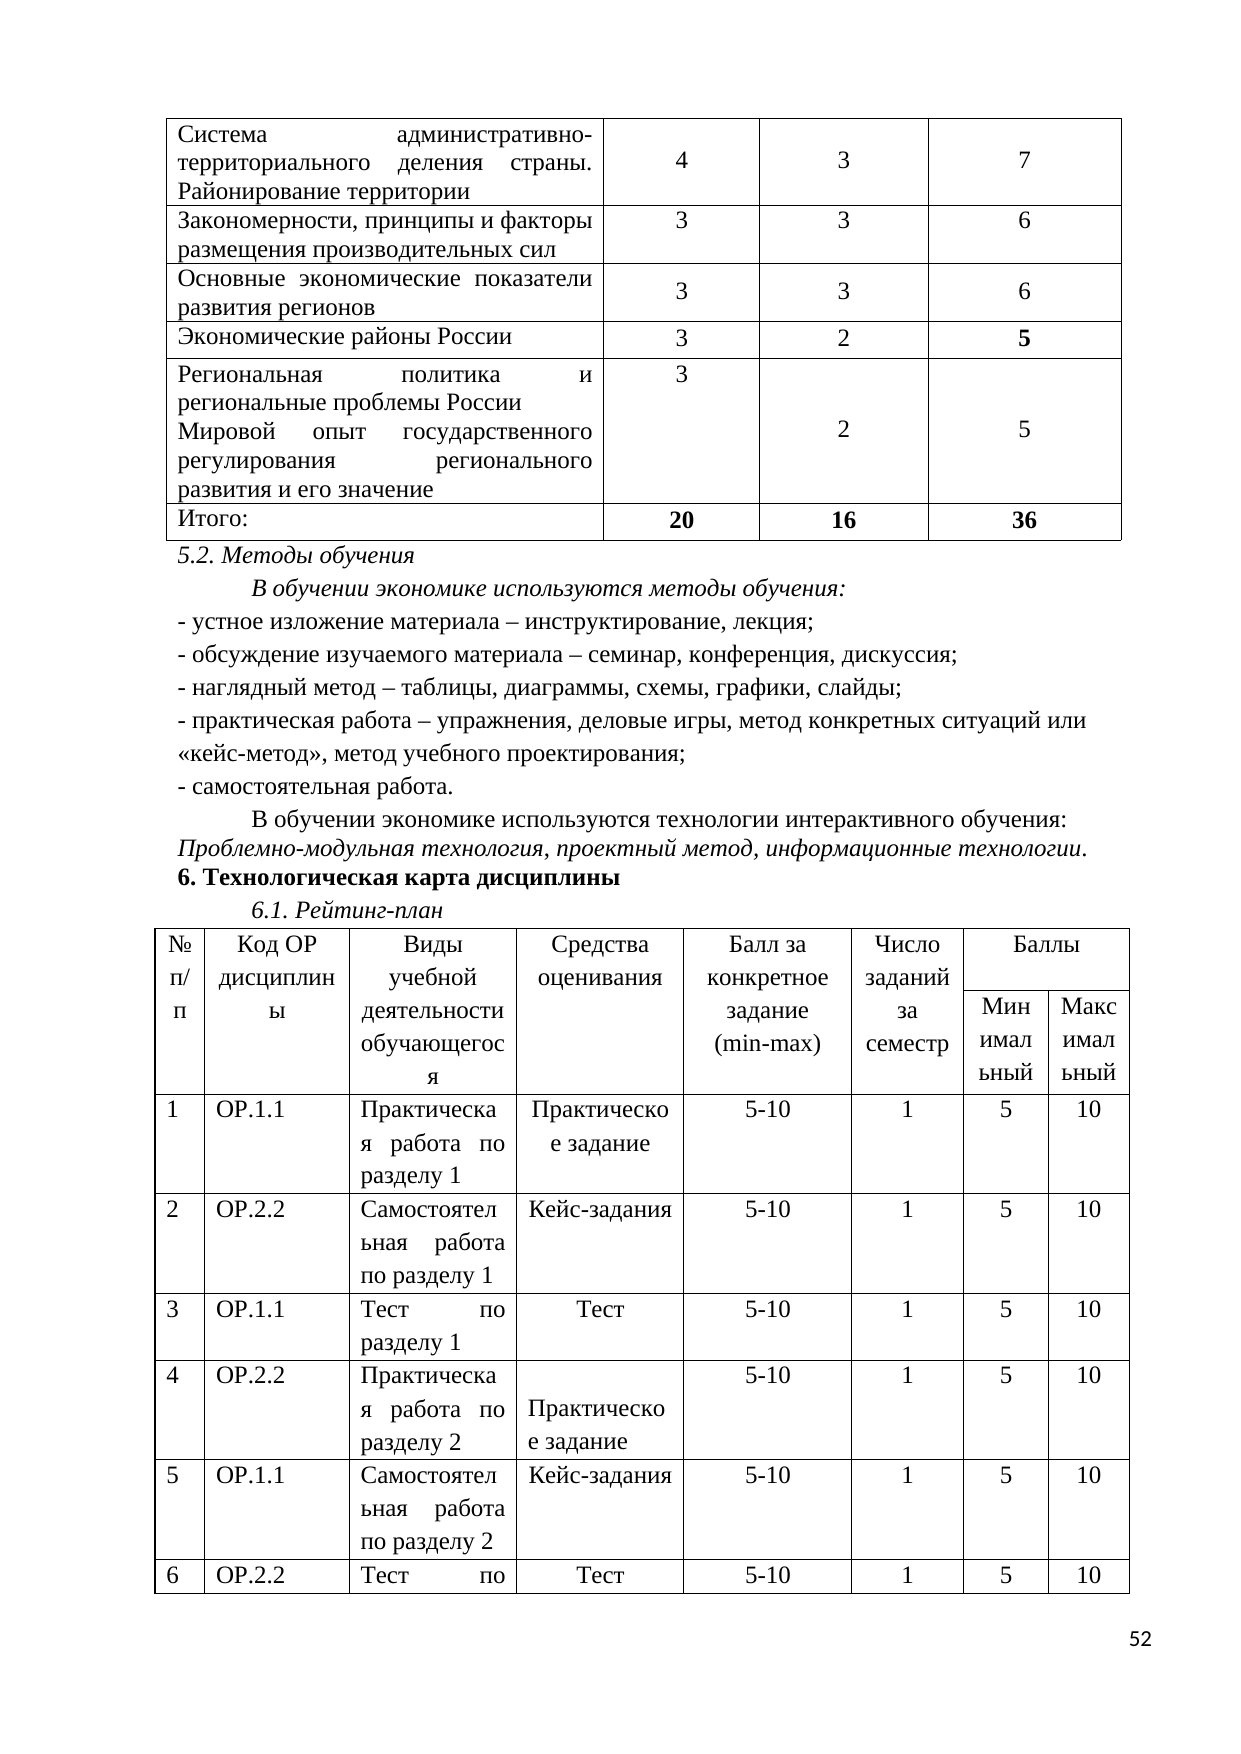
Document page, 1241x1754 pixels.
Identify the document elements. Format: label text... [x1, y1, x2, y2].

table_cell 3 [604, 264, 759, 321]
table_cell 16 [760, 504, 928, 539]
table_cell 5 [964, 1194, 1048, 1293]
table_cell Система административно-территориального деления страны. Районирование территории [167, 119, 603, 205]
text В обучении экономике используются технологии интерактивного обучения: [177, 804, 1152, 833]
table_cell 7 [929, 119, 1121, 205]
table_cell 1 [852, 1095, 963, 1193]
table_cell ОР.1.1 [205, 1294, 349, 1359]
text - самостоятельная работа. [177, 771, 1152, 800]
text - устное изложение материала – инструктирование, лекция; [177, 606, 1152, 635]
table_cell 3 [156, 1294, 204, 1359]
table_cell ОР.2.2 [205, 1361, 349, 1459]
table_cell Основные экономические показатели развития регионов [167, 264, 603, 321]
table_cell 3 [760, 119, 928, 205]
table_cell Тест [517, 1294, 683, 1359]
text - обсуждение изучаемого материала – семинар, конференция, дискуссия; [177, 639, 1152, 668]
table_cell Тест по разделу 1 [350, 1294, 516, 1359]
table_header Виды учебной деятельности обучающегося [350, 929, 516, 1093]
text - наглядный метод – таблицы, диаграммы, схемы, графики, слайды; [177, 672, 1152, 701]
table_cell 3 [760, 264, 928, 321]
table_cell 10 [1049, 1460, 1129, 1559]
table_cell 5-10 [684, 1294, 851, 1359]
table_cell Кейс-задания [517, 1460, 683, 1559]
table_cell Кейс-задания [517, 1194, 683, 1293]
table_header Код ОР дисциплины [205, 929, 349, 1093]
table_cell 1 [852, 1361, 963, 1459]
text 5.2. Методы обучения [177, 540, 1152, 569]
table_cell 5 [964, 1294, 1048, 1359]
table_header № п/п [156, 929, 204, 1093]
table_header Балл за конкретное задание (min-max) [684, 929, 851, 1093]
text В обучении экономике используются методы обучения: [177, 573, 1152, 602]
table_cell 4 [604, 119, 759, 205]
table_cell 10 [1049, 1194, 1129, 1293]
table_cell 3 [604, 206, 759, 263]
table_cell 6 [929, 206, 1121, 263]
table_cell 4 [156, 1361, 204, 1459]
table_cell 5 [964, 1095, 1048, 1193]
table_cell Практическая работа по разделу 2 [350, 1361, 516, 1459]
table_cell 5-10 [684, 1560, 851, 1593]
table_cell Максимальный [1049, 991, 1129, 1093]
table_cell 3 [760, 206, 928, 263]
table_cell 3 [604, 359, 759, 502]
table_cell Практическое задание [517, 1095, 683, 1193]
table_cell 1 [156, 1095, 204, 1193]
table_cell 10 [1049, 1560, 1129, 1593]
table_cell Закономерности, принципы и факторы размещения производительных сил [167, 206, 603, 263]
table_cell 5 [964, 1361, 1048, 1459]
table_cell 20 [604, 504, 759, 539]
table_cell 3 [604, 322, 759, 358]
text Проблемно-модульная технология, проектный метод, информационные технологии. [177, 833, 1152, 862]
table_cell ОР.2.2 [205, 1194, 349, 1293]
table_cell Итого: [167, 504, 603, 539]
table_cell Региональная политика и региональные проблемы России Мировой опыт государственного регулирования регионального развития и его значение [167, 359, 603, 502]
table_cell 5 [929, 322, 1121, 358]
table_cell 5 [156, 1460, 204, 1559]
text - практическая работа – упражнения, деловые игры, метод конкретных ситуаций или «кейс-метод», метод учебного проектирования; [177, 705, 1152, 767]
table_cell 10 [1049, 1361, 1129, 1459]
table_header Средства оценивания [517, 929, 683, 1093]
table_cell ОР.1.1 [205, 1095, 349, 1193]
table_cell 5 [964, 1460, 1048, 1559]
table_cell 2 [156, 1194, 204, 1293]
table_cell 36 [929, 504, 1121, 539]
table_cell Самостоятельная работа по разделу 1 [350, 1194, 516, 1293]
table_cell 10 [1049, 1095, 1129, 1193]
table_header Баллы [964, 929, 1129, 990]
table_cell 5-10 [684, 1194, 851, 1293]
table_cell 10 [1049, 1294, 1129, 1359]
table_cell Тест [517, 1560, 683, 1593]
table_cell 6 [156, 1560, 204, 1593]
table_cell Тест по разделу 2 [350, 1560, 516, 1593]
table_cell 5-10 [684, 1095, 851, 1193]
table_cell 1 [852, 1294, 963, 1359]
table_cell Практическое задание [517, 1361, 683, 1459]
text 6. Технологическая карта дисциплины [177, 862, 1152, 891]
text 6.1. Рейтинг-план [177, 895, 1152, 923]
table_cell 1 [852, 1460, 963, 1559]
table_cell ОР.2.2 [205, 1560, 349, 1593]
table_cell 6 [929, 264, 1121, 321]
table_cell 5-10 [684, 1361, 851, 1459]
table_cell 5-10 [684, 1460, 851, 1559]
table_header Число заданий за семестр [852, 929, 963, 1093]
table_cell Практическая работа по разделу 1 [350, 1095, 516, 1193]
table_cell 2 [760, 359, 928, 502]
table_cell 2 [760, 322, 928, 358]
table_cell 5 [964, 1560, 1048, 1593]
table_cell Экономические районы России [167, 322, 603, 358]
table_cell 5 [929, 359, 1121, 502]
table_cell ОР.1.1 [205, 1460, 349, 1559]
table_cell Самостоятельная работа по разделу 2 [350, 1460, 516, 1559]
table_cell 1 [852, 1560, 963, 1593]
table_cell 1 [852, 1194, 963, 1293]
table_cell Минимальный [964, 991, 1048, 1093]
